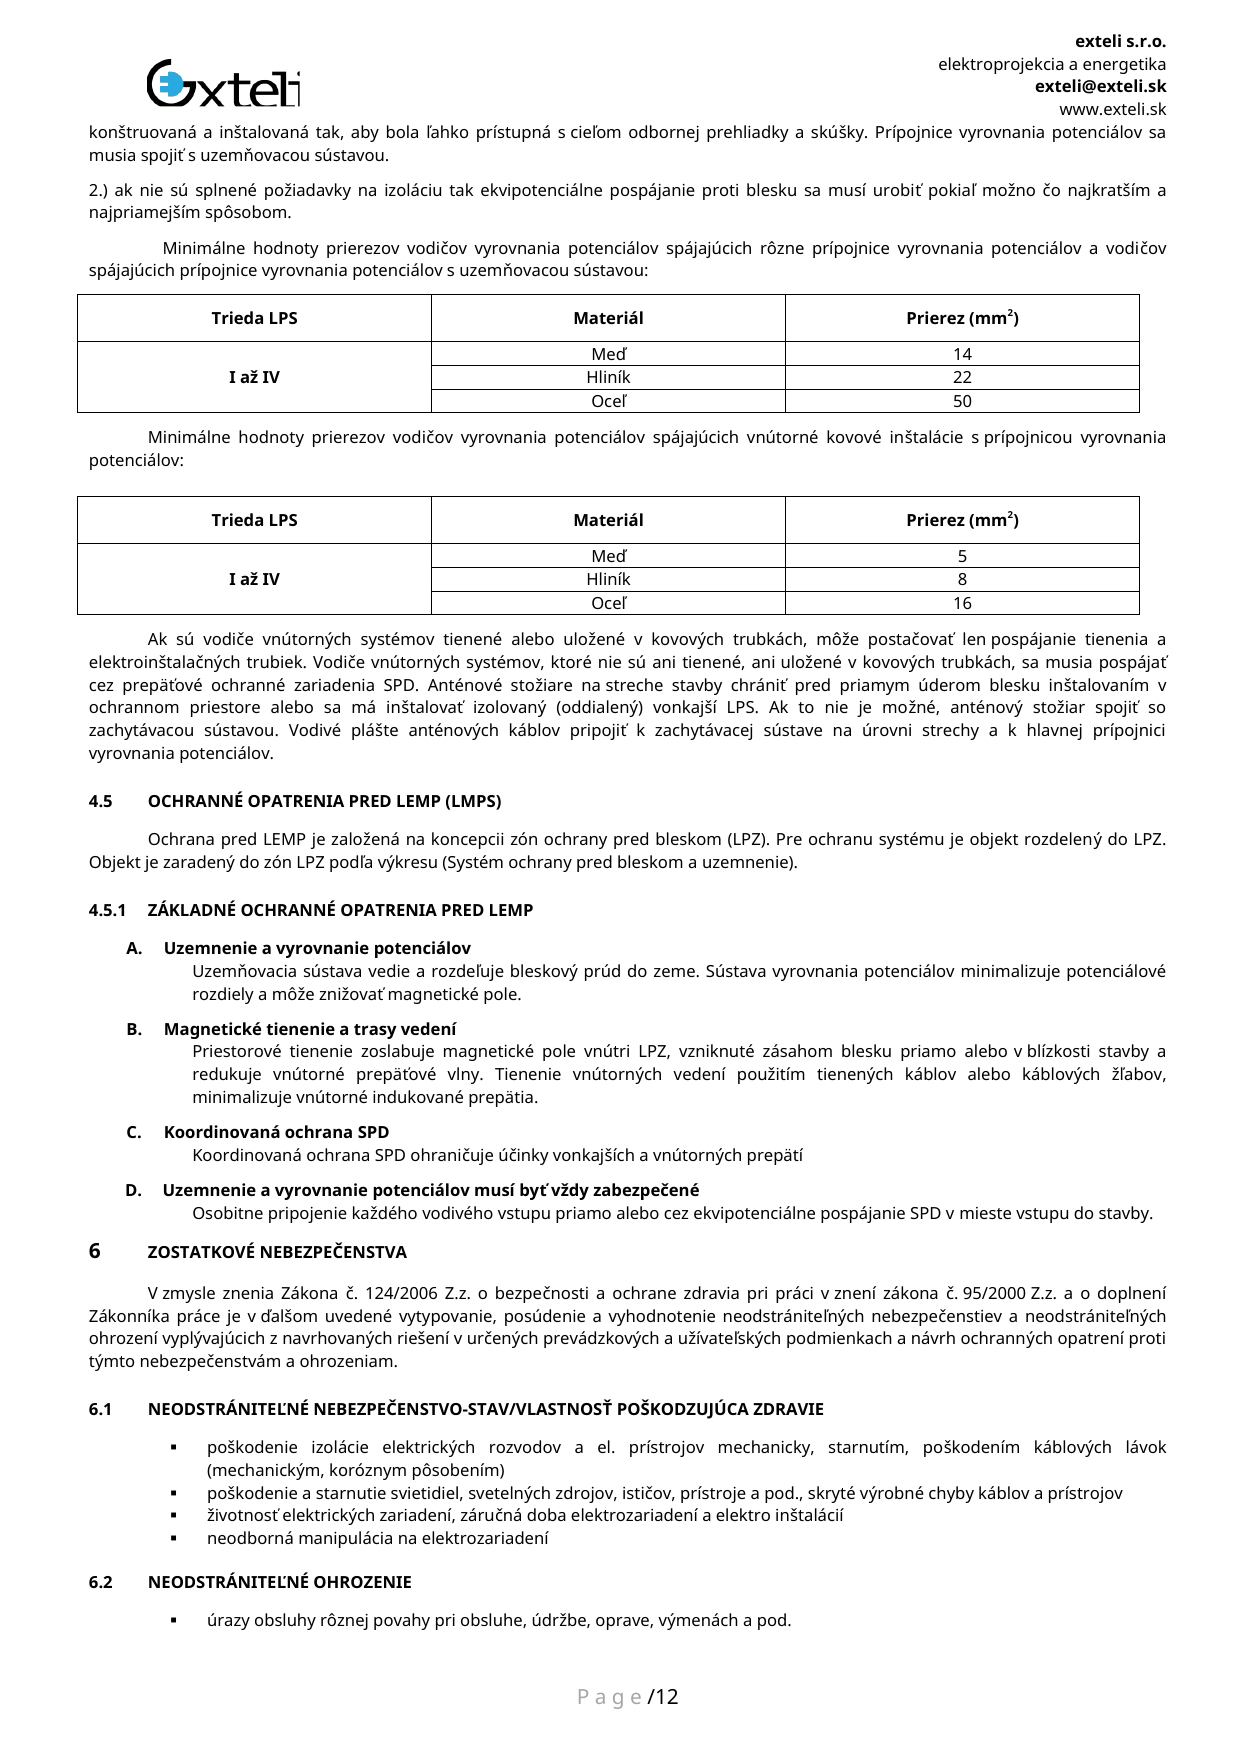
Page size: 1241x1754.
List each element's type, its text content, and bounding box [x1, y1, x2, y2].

text Ochrana pred LEMP je založená na koncepcii zón ochrany pred bleskom (LPZ). Pre ochranu systému je objekt rozdelený do LPZ. Objekt je zaradený do zón LPZ podľa výkresu (Systém ochrany pred bleskom a uzemnenie). [89, 828, 1167, 873]
text Minimálne hodnoty prierezov vodičov vyrovnania potenciálov spájajúcich vnútorné kovové inštalácie s prípojnicou vyrovnania potenciálov: [89, 426, 1167, 471]
table_cell I až IV [78, 544, 431, 614]
text Koordinovaná ochrana SPD ohraničuje účinky vonkajších a vnútorných prepätí [192, 1143, 1167, 1166]
text Ak sú vodiče vnútorných systémov tienené alebo uložené v kovových trubkách, môže postačovať len pospájanie tienenia a elektroinštalačných trubiek. Vodiče vnútorných systémov, ktoré nie sú ani tienené, ani uložené v kovových trubkách, sa musia pospájať cez prepäťové ochranné zariadenia SPD. Anténové stožiare na streche stavby chrániť pred priamym úderom blesku inštalovaním v ochrannom priestore alebo sa má inštalovať izolovaný (oddialený) vonkajší LPS. Ak to nie je možné, anténový stožiar spojiť so zachytávacou sústavou. Vodivé plášte anténových káblov pripojiť k zachytávacej sústave na úrovni strechy a k hlavnej prípojnici vyrovnania potenciálov. [89, 628, 1167, 764]
table_header Materiál [432, 295, 785, 341]
table_header Trieda LPS [78, 295, 431, 341]
table_cell Hliník [432, 568, 785, 591]
list poškodenie izolácie elektrických rozvodov a el. prístrojov mechanicky, starnutím, poškodením káblových lávok (mechanickým, koróznym pôsobením) [169, 1436, 1167, 1481]
list Uzemnenie a vyrovnanie potenciálov [126, 937, 1167, 959]
text Osobitne pripojenie každého vodivého vstupu priamo alebo cez ekvipotenciálne pospájanie SPD v mieste vstupu do stavby. [192, 1201, 1167, 1224]
table_cell 14 [786, 342, 1139, 365]
table_cell Meď [432, 544, 785, 567]
text Uzemňovacia sústava vedie a rozdeľuje bleskový prúd do zeme. Sústava vyrovnania potenciálov minimalizuje potenciálové rozdiely a môže znižovať magnetické pole. [192, 959, 1167, 1005]
table_header Trieda LPS [78, 497, 431, 543]
list životnosť elektrických zariadení, záručná doba elektrozariadení a elektro inštalácií [169, 1504, 1167, 1527]
list Uzemnenie a vyrovnanie potenciálov musí byť vždy zabezpečené [125, 1178, 1167, 1201]
table_cell 50 [786, 390, 1139, 412]
list Magnetické tienenie a trasy vedení [126, 1017, 1167, 1040]
table_cell 16 [786, 592, 1139, 614]
text V zmysle znenia Zákona č. 124/2006 Z.z. o bezpečnosti a ochrane zdravia pri práci v znení zákona č. 95/2000 Z.z. a o doplnení Zákonníka práce je v ďalšom uvedené vytypovanie, posúdenie a vyhodnotenie neodstrániteľných nebezpečenstiev a neodstrániteľných ohrození vyplývajúcich z navrhovaných riešení v určených prevádzkových a užívateľských podmienkach a návrh ochranných opatrení proti týmto nebezpečenstvám a ohrozeniam. [89, 1282, 1167, 1372]
text 2.) ak nie sú splnené požiadavky na izoláciu tak ekvipotenciálne pospájanie proti blesku sa musí urobiť pokiaľ možno čo najkratším a najpriamejším spôsobom. [89, 178, 1167, 224]
table_header Prierez (mm2) [786, 295, 1139, 341]
table_cell Oceľ [432, 390, 785, 412]
list poškodenie a starnutie svietidiel, svetelných zdrojov, ističov, prístroje a pod., skryté výrobné chyby káblov a prístrojov [169, 1481, 1167, 1504]
table_header Prierez (mm2) [786, 497, 1139, 543]
table_cell 8 [786, 568, 1139, 591]
table_cell Oceľ [432, 592, 785, 614]
table_cell I až IV [78, 342, 431, 412]
text Minimálne hodnoty prierezov vodičov vyrovnania potenciálov spájajúcich rôzne prípojnice vyrovnania potenciálov a vodičov spájajúcich prípojnice vyrovnania potenciálov s uzemňovacou sústavou: [89, 236, 1167, 282]
subtitle ZOSTATKOVÉ NEBEZPEČENSTVA [89, 1236, 1167, 1265]
table_cell Hliník [432, 366, 785, 388]
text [89, 120, 1167, 166]
list úrazy obsluhy rôznej povahy pri obsluhe, údržbe, oprave, výmenách a pod. [169, 1609, 1167, 1632]
text Priestorové tienenie zoslabuje magnetické pole vnútri LPZ, vzniknuté zásahom blesku priamo alebo v blízkosti stavby a redukuje vnútorné prepäťové vlny. Tienenie vnútorných vedení použitím tienených káblov alebo káblových žľabov, minimalizuje vnútorné indukované prepätia. [192, 1040, 1167, 1108]
subtitle OCHRANNÉ OPATRENIA PRED LEMP (LMPS) [89, 789, 1167, 812]
picture [146, 59, 300, 107]
subtitle NEODSTRÁNITEĽNÉ OHROZENIE [89, 1570, 1167, 1593]
list neodborná manipulácia na elektrozariadení [169, 1527, 1167, 1549]
subtitle NEODSTRÁNITEĽNÉ NEBEZPEČENSTVO-STAV/VLASTNOSŤ POŠKODZUJÚCA ZDRAVIE [89, 1397, 1167, 1420]
table_cell 5 [786, 544, 1139, 567]
table_header Materiál [432, 497, 785, 543]
table_cell Meď [432, 342, 785, 365]
table_cell 22 [786, 366, 1139, 388]
subtitle ZÁKLADNÉ OCHRANNÉ OPATRENIA PRED LEMP [89, 898, 1167, 921]
list Koordinovaná ochrana SPD [126, 1121, 1167, 1143]
